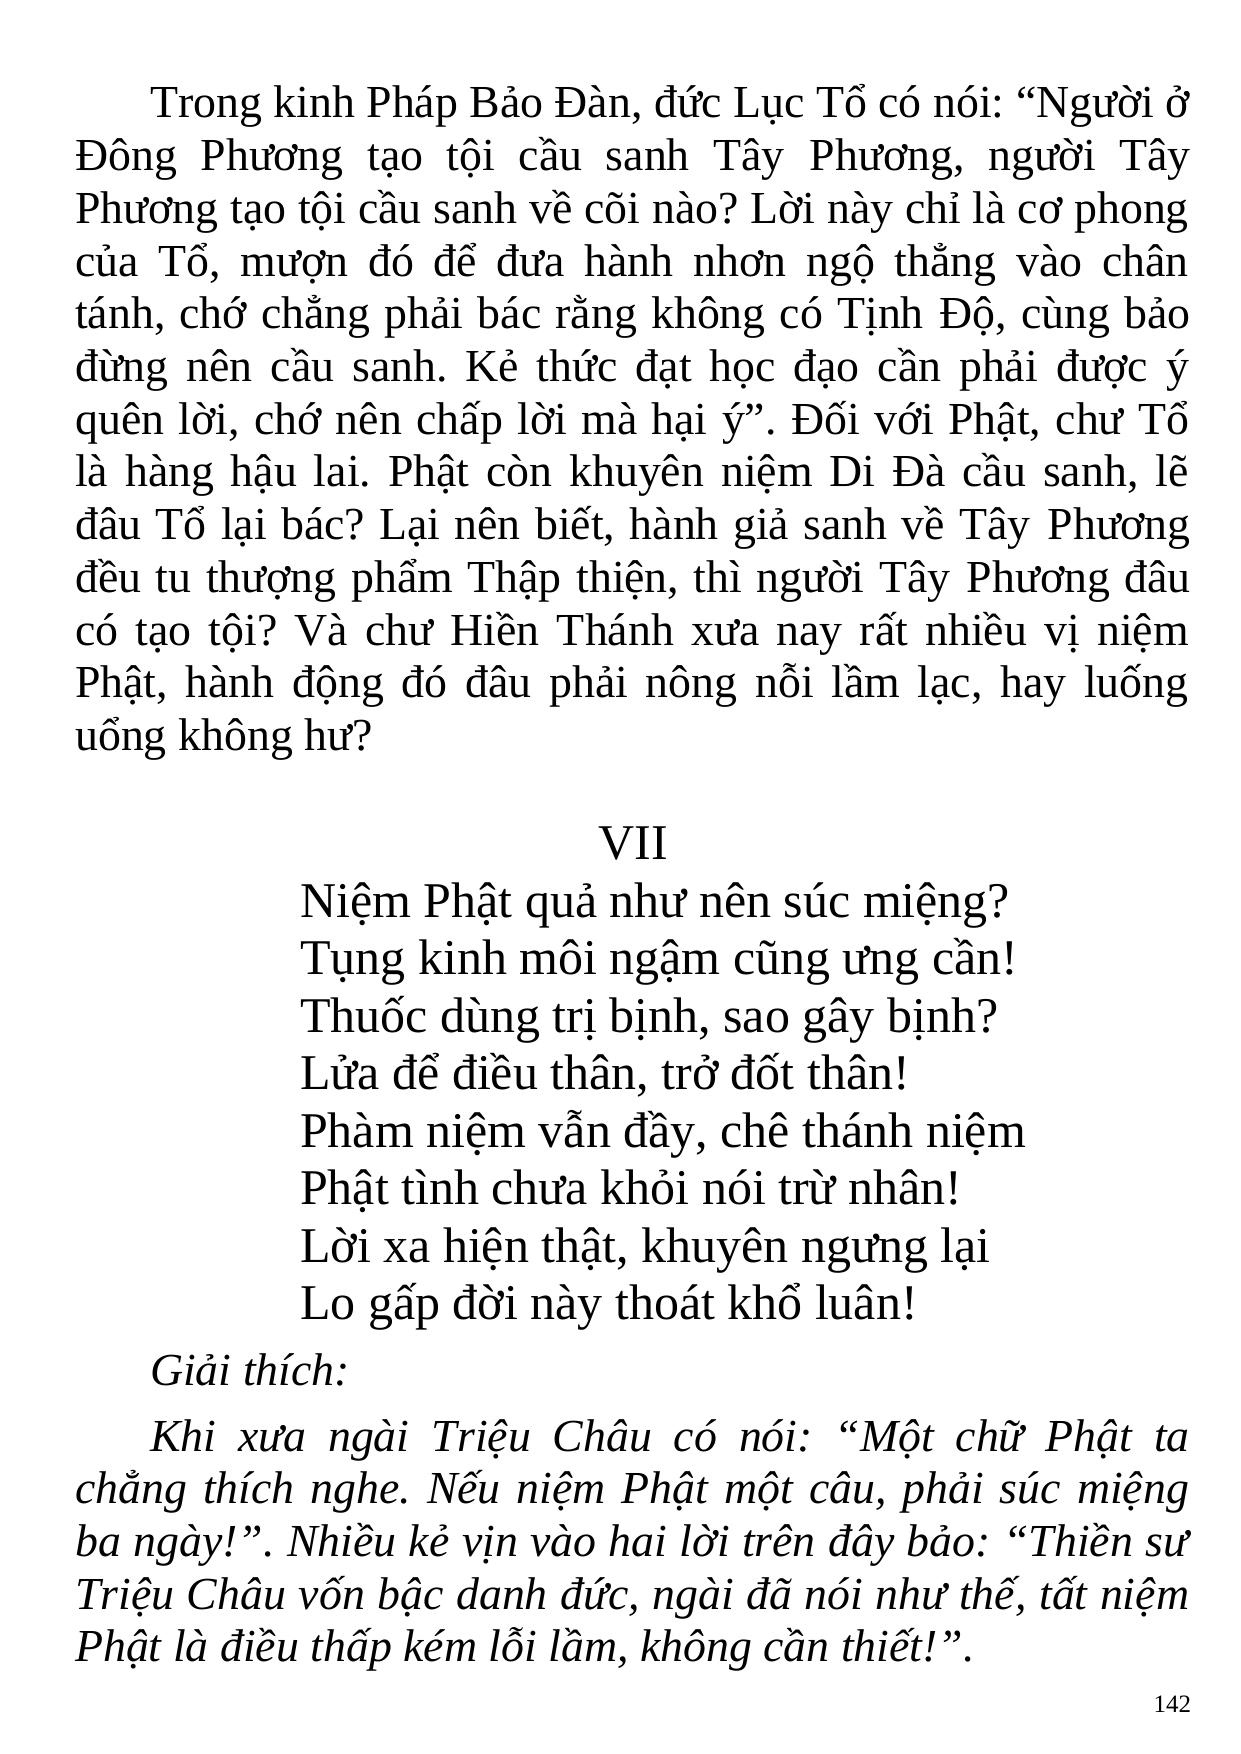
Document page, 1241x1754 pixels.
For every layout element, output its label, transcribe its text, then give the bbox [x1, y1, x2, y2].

text Phật tình chưa khỏi nói trừ nhân! [75, 1158, 1191, 1215]
text Tụng kinh môi ngậm cũng ưng cần! [75, 928, 1191, 985]
text VII [75, 813, 1191, 870]
text Lo gấp đời này thoát khổ luân! [75, 1273, 1191, 1330]
text Lời xa hiện thật, khuyên ngưng lại [75, 1215, 1191, 1273]
text Thuốc dùng trị bịnh, sao gây bịnh? [75, 985, 1191, 1043]
text Niệm Phật quả như nên súc miệng? [75, 870, 1191, 928]
text Khi xưa ngài Triệu Châu có nói: “Một chữ Phật ta chẳng thích nghe. Nếu niệm Phật một câu, phải súc miệng ba ngày!”. Nhiều kẻ vịn vào hai lời trên đây bảo: “Thiền sư Triệu Châu vốn bậc danh đức, ngài đã nói như thế, tất niệm Phật là điều thấp kém lỗi lầm, không cần thiết!”. [75, 1408, 1191, 1672]
text Giải thích: [75, 1343, 1191, 1396]
text Trong kinh Pháp Bảo Đàn, đức Lục Tổ có nói: “Người ở Đông Phương tạo tội cầu sanh Tây Phương, người Tây Phương tạo tội cầu sanh về cõi nào? Lời này chỉ là cơ phong của Tổ, mượn đó để đưa hành nhơn ngộ thẳng vào chân tánh, chớ chẳng phải bác rằng không có Tịnh Độ, cùng bảo đừng nên cầu sanh. Kẻ thức đạt học đạo cần phải được ý quên lời, chớ nên chấp lời mà hại ý”. Đối với Phật, chư Tổ là hàng hậu lai. Phật còn khuyên niệm Di Đà cầu sanh, lẽ đâu Tổ lại bác? Lại nên biết, hành giả sanh về Tây Phương đều tu thượng phẩm Thập thiện, thì người Tây Phương đâu có tạo tội? Và chư Hiền Thánh xưa nay rất nhiều vị niệm Phật, hành động đó đâu phải nông nỗi lầm lạc, hay luống uổng không hư? [75, 75, 1191, 760]
text Phàm niệm vẫn đầy, chê thánh niệm [75, 1100, 1191, 1158]
text Lửa để điều thân, trở đốt thân! [75, 1043, 1191, 1100]
